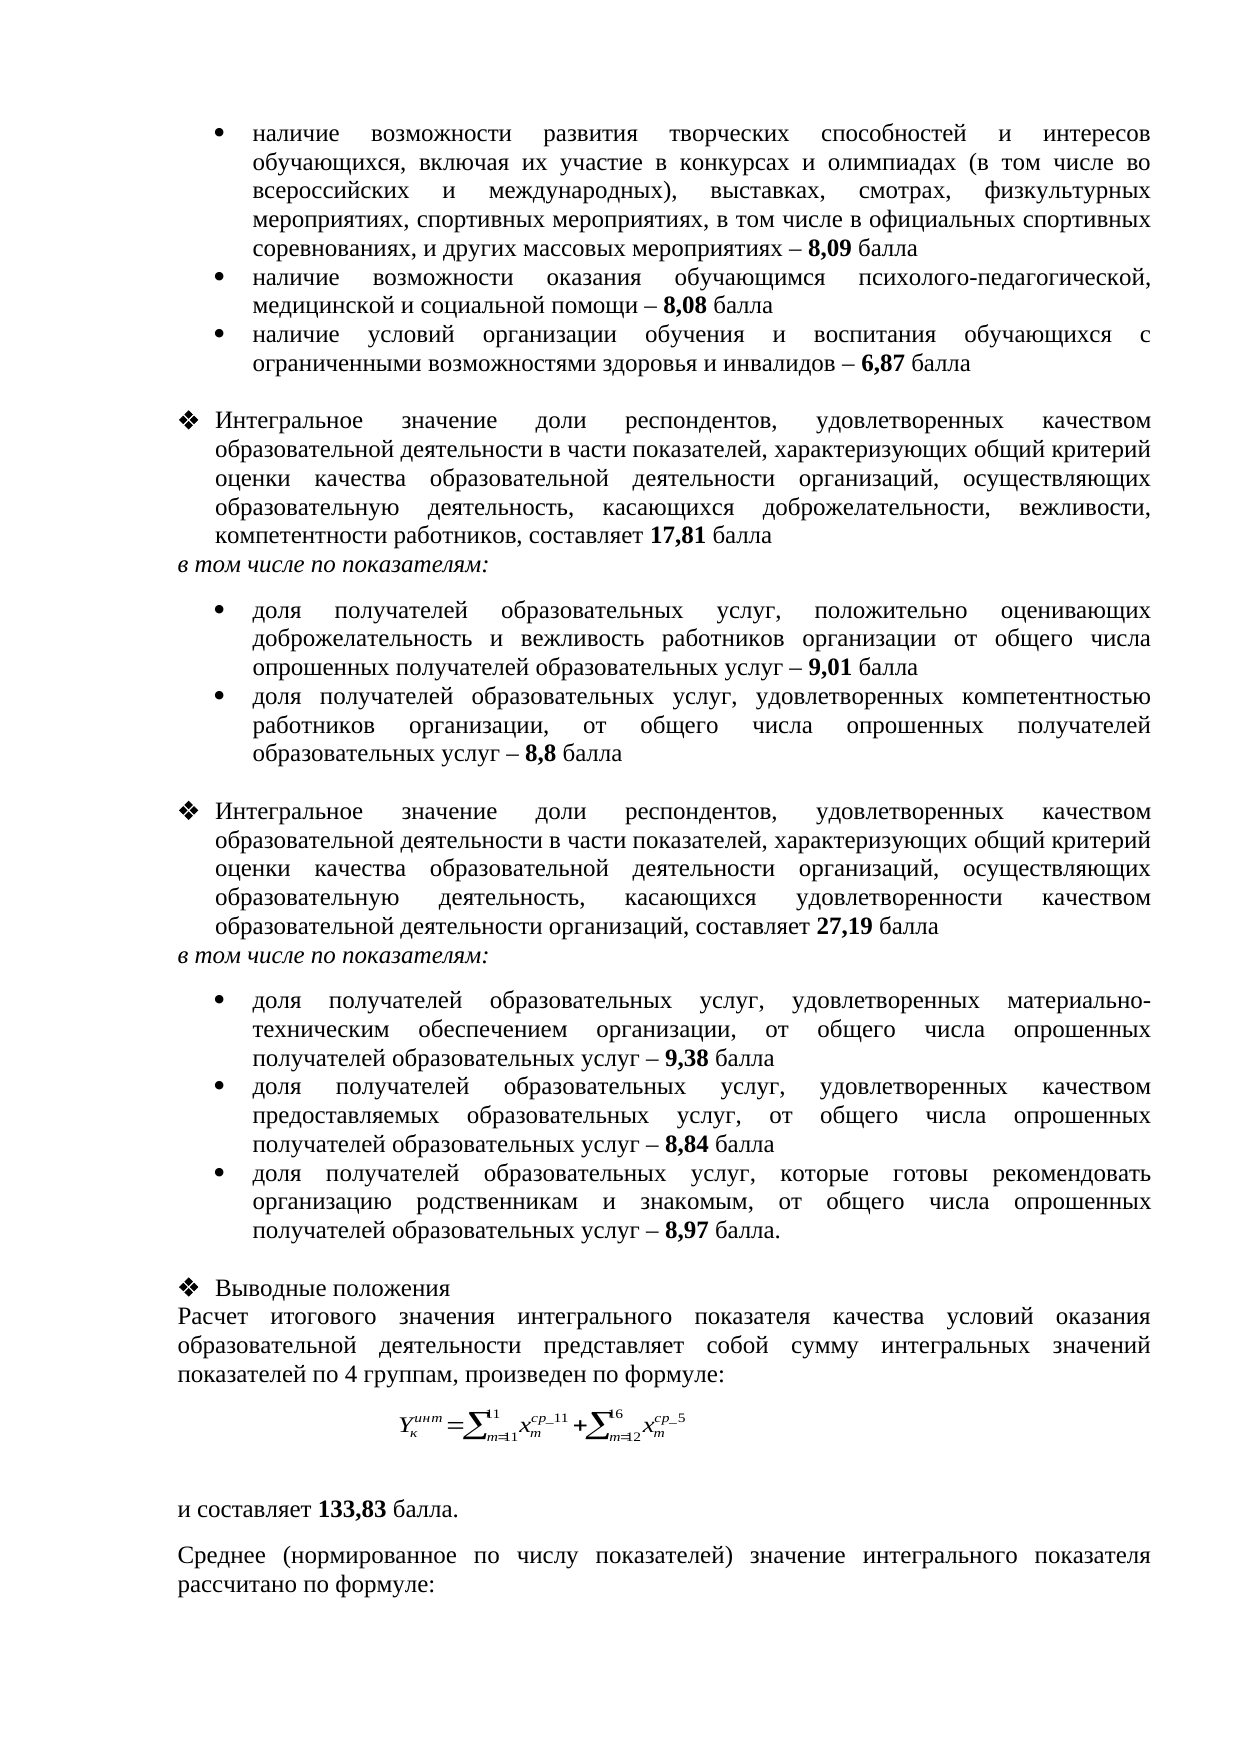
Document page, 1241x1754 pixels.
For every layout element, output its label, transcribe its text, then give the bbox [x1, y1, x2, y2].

list доля получателей образовательных услуг, которые готовы рекомендовать организацию родственникам и знакомым, от общего числа опрошенных получателей образовательных услуг – 8,97 балла. [215, 1158, 1152, 1244]
list наличие возможности развития творческих способностей и интересов обучающихся, включая их участие в конкурсах и олимпиадах (в том числе во всероссийских и международных), выставках, смотрах, физкультурных мероприятиях, спортивных мероприятиях, в том числе в официальных спортивных соревнованиях, и других массовых мероприятиях – 8,09 балла [215, 118, 1152, 262]
list наличие возможности оказания обучающимся психолого-педагогической, медицинской и социальной помощи – 8,08 балла [215, 262, 1152, 319]
list доля получателей образовательных услуг, удовлетворенных качеством предоставляемых образовательных услуг, от общего числа опрошенных получателей образовательных услуг – 8,84 балла [215, 1071, 1152, 1158]
text в том числе по показателям: [177, 940, 1152, 968]
list Выводные положения [177, 1273, 1152, 1301]
list доля получателей образовательных услуг, положительно оценивающих доброжелательность и вежливость работников организации от общего числа опрошенных получателей образовательных услуг – 9,01 балла [215, 595, 1152, 681]
list Интегральное значение доли респондентов, удовлетворенных качеством образовательной деятельности в части показателей, характеризующих общий критерий оценки качества образовательной деятельности организаций, осуществляющих образовательную деятельность, касающихся удовлетворенности качеством образовательной деятельности организаций, составляет 27,19 балла [177, 796, 1152, 940]
list наличие условий организации обучения и воспитания обучающихся с ограниченными возможностями здоровья и инвалидов – 6,87 балла [215, 319, 1152, 377]
text и составляет 133,83 балла. [177, 1494, 1152, 1523]
text Расчет итогового значения интегрального показателя качества условий оказания образовательной деятельности представляет собой сумму интегральных значений показателей по 4 группам, произведен по формуле: [177, 1301, 1152, 1388]
list доля получателей образовательных услуг, удовлетворенных материально-техническим обеспечением организации, от общего числа опрошенных получателей образовательных услуг – 9,38 балла [215, 985, 1152, 1071]
list Интегральное значение доли респондентов, удовлетворенных качеством образовательной деятельности в части показателей, характеризующих общий критерий оценки качества образовательной деятельности организаций, осуществляющих образовательную деятельность, касающихся доброжелательности, вежливости, компетентности работников, составляет 17,81 балла [177, 406, 1152, 549]
list доля получателей образовательных услуг, удовлетворенных компетентностью работников организации, от общего числа опрошенных получателей образовательных услуг – 8,8 балла [215, 681, 1152, 767]
text Среднее (нормированное по числу показателей) значение интегрального показателя рассчитано по формуле: [177, 1540, 1152, 1597]
text в том числе по показателям: [177, 549, 1152, 578]
